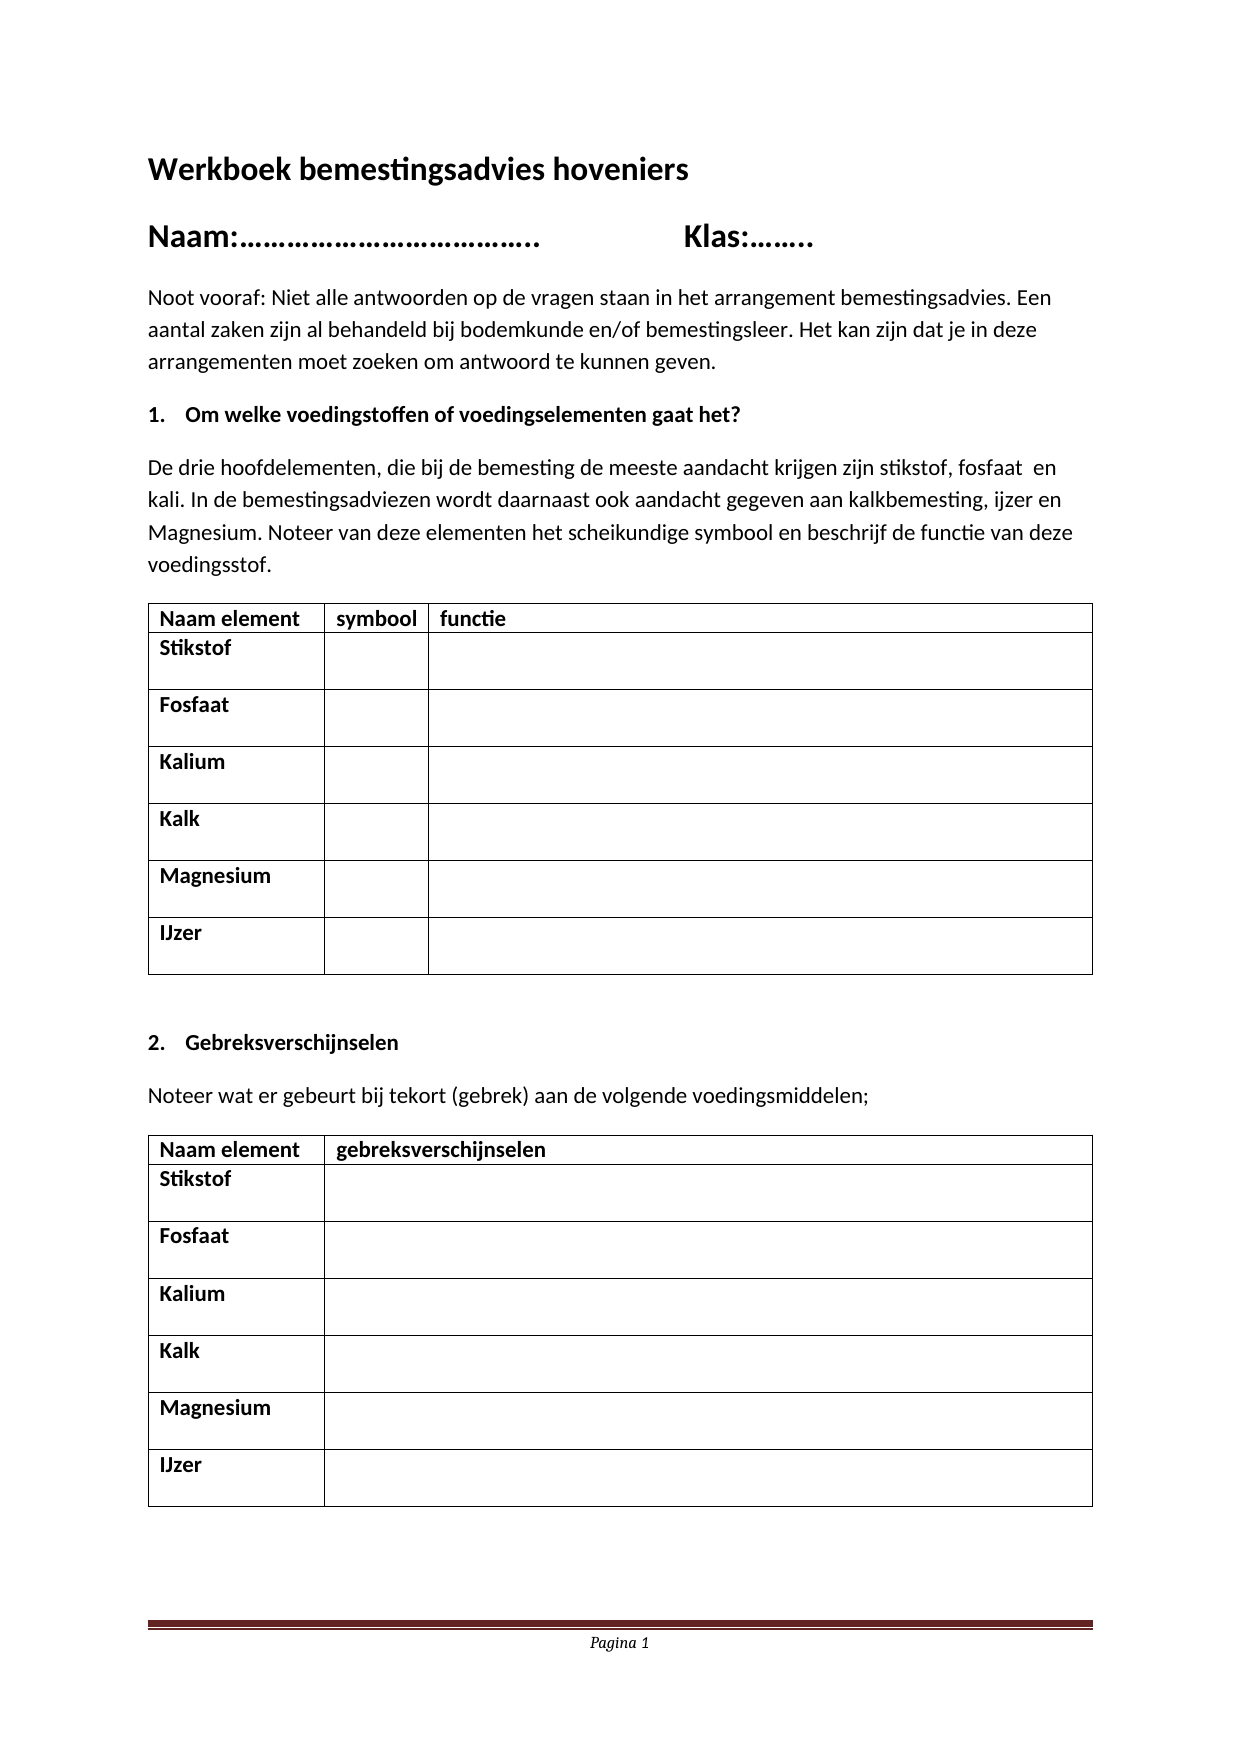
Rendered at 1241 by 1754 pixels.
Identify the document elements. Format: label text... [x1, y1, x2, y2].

table_cell [325, 804, 428, 860]
table_cell [325, 918, 428, 974]
table_cell [429, 861, 1092, 917]
table_cell Magnesium [149, 1393, 324, 1449]
table_header symbool [325, 604, 428, 632]
table_cell [429, 918, 1092, 974]
table_cell IJzer [149, 1450, 324, 1506]
table_cell [325, 1279, 1092, 1335]
table_cell IJzer [149, 918, 324, 974]
list Gebreksverschijnselen [148, 1028, 1093, 1056]
table_cell [325, 690, 428, 746]
table_cell [429, 747, 1092, 803]
text Noteer wat er gebeurt bij tekort (gebrek) aan de volgende voedingsmiddelen; [148, 1081, 1093, 1109]
table_cell [325, 1336, 1092, 1392]
table_cell Kalium [149, 1279, 324, 1335]
table_cell Stikstof [149, 633, 324, 689]
table_header Naam element [149, 1136, 324, 1163]
table_header functie [429, 604, 1092, 632]
table_cell [429, 804, 1092, 860]
table_cell Fosfaat [149, 690, 324, 746]
text Werkboek bemestingsadvies hoveniers [148, 148, 1093, 188]
table_cell Kalk [149, 1336, 324, 1392]
text De drie hoofdelementen, die bij de bemesting de meeste aandacht krijgen zijn stikstof, fosfaat en kali. In de bemestingsadviezen wordt daarnaast ook aandacht gegeven aan kalkbemesting, ijzer en Magnesium. Noteer van deze elementen het scheikundige symbool en beschrijf de functie van deze voedingsstof. [148, 453, 1093, 578]
table_cell [325, 861, 428, 917]
table_cell Fosfaat [149, 1222, 324, 1278]
text Naam:……………………………….. Klas:…….. [148, 215, 1093, 256]
table_cell [429, 633, 1092, 689]
table_cell [325, 1165, 1092, 1221]
table_cell [429, 690, 1092, 746]
list Om welke voedingstoffen of voedingselementen gaat het? [148, 400, 1093, 428]
table_cell Kalk [149, 804, 324, 860]
text Noot vooraf: Niet alle antwoorden op de vragen staan in het arrangement bemestingsadvies. Een aantal zaken zijn al behandeld bij bodemkunde en/of bemestingsleer. Het kan zijn dat je in deze arrangementen moet zoeken om antwoord te kunnen geven. [148, 283, 1093, 375]
table_header gebreksverschijnselen [325, 1136, 1092, 1163]
table_cell Kalium [149, 747, 324, 803]
table_cell [325, 1450, 1092, 1506]
table_cell Magnesium [149, 861, 324, 917]
table_cell [325, 1222, 1092, 1278]
table_cell [325, 633, 428, 689]
table_cell [325, 1393, 1092, 1449]
table_cell Stikstof [149, 1165, 324, 1221]
table_header Naam element [149, 604, 324, 632]
table_cell [325, 747, 428, 803]
